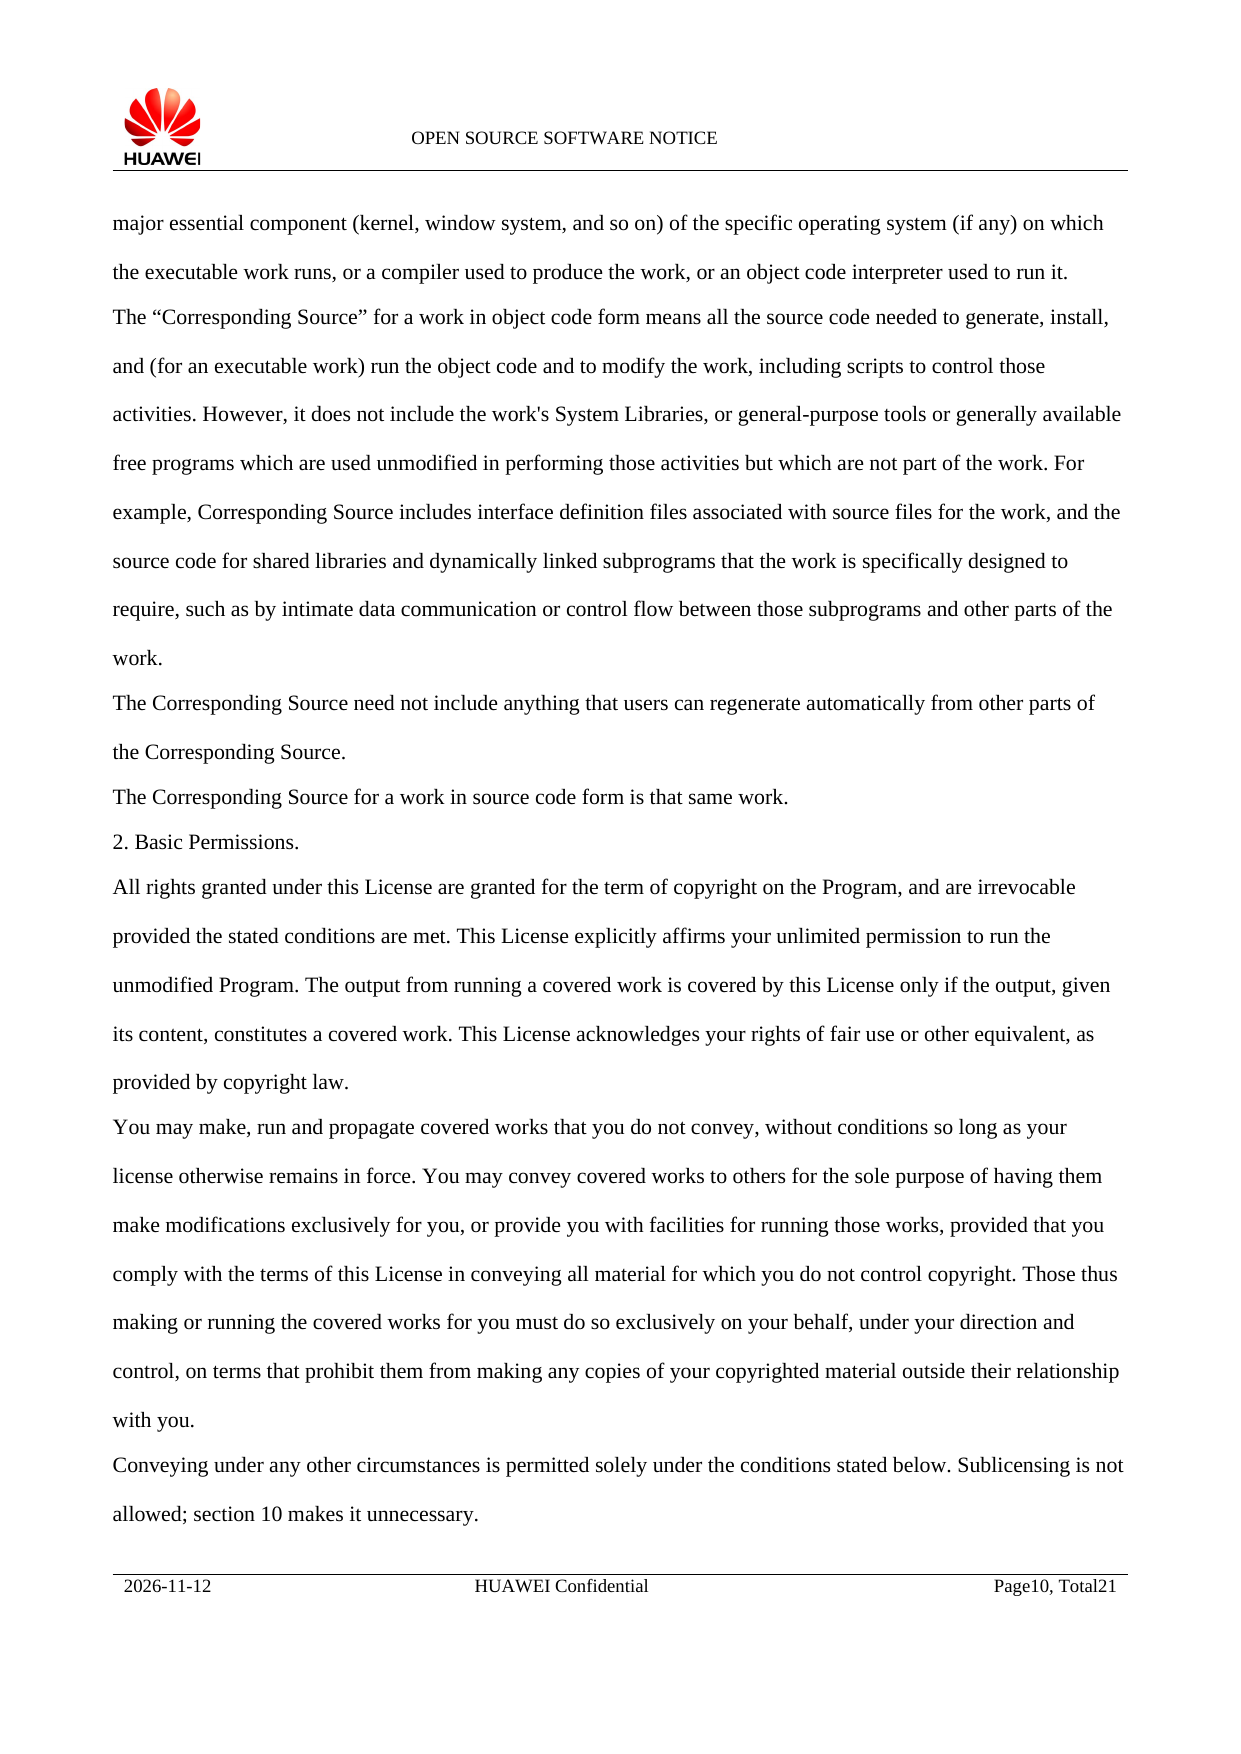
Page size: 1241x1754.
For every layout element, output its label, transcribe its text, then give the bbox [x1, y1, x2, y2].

text 2. Basic Permissions. [112, 826, 1128, 858]
text You may make, run and propagate covered works that you do not convey, without conditions so long as your license otherwise remains in force. You may convey covered works to others for the sole purpose of having them make modifications exclusively for you, or provide you with facilities for running those works, provided that you comply with the terms of this License in conveying all material for which you do not control copyright. Those thus making or running the covered works for you must do so exclusively on your behalf, under your direction and control, on terms that prohibit them from making any copies of your copyrighted material outside their relationship with you. [112, 1111, 1128, 1436]
text Conveying under any other circumstances is permitted solely under the conditions stated below. Sublicensing is not allowed; section 10 makes it unnecessary. [112, 1448, 1128, 1529]
text The Corresponding Source need not include anything that users can regenerate automatically from other parts of the Corresponding Source. [112, 687, 1128, 768]
text The Corresponding Source for a work in source code form is that same work. [112, 780, 1128, 813]
text The “Corresponding Source” for a work in object code form means all the source code needed to generate, install, and (for an executable work) run the object code and to modify the work, including scripts to control those activities. However, it does not include the work's System Libraries, or general-purpose tools or generally available free programs which are used unmodified in performing those activities but which are not part of the work. For example, Corresponding Source includes interface definition files associated with source files for the work, and the source code for shared libraries and dynamically linked subprograms that the work is specifically designed to require, such as by intimate data communication or control flow between those subprograms and other parts of the work. [112, 300, 1128, 674]
picture [124, 88, 201, 165]
text All rights granted under this License are granted for the term of copyright on the Program, and are irrevocable provided the stated conditions are met. This License explicitly affirms your unlimited permission to run the unmodified Program. The output from running a covered work is covered by this License only if the output, given its content, constitutes a covered work. This License acknowledges your rights of fair use or other equivalent, as provided by copyright law. [112, 871, 1128, 1098]
